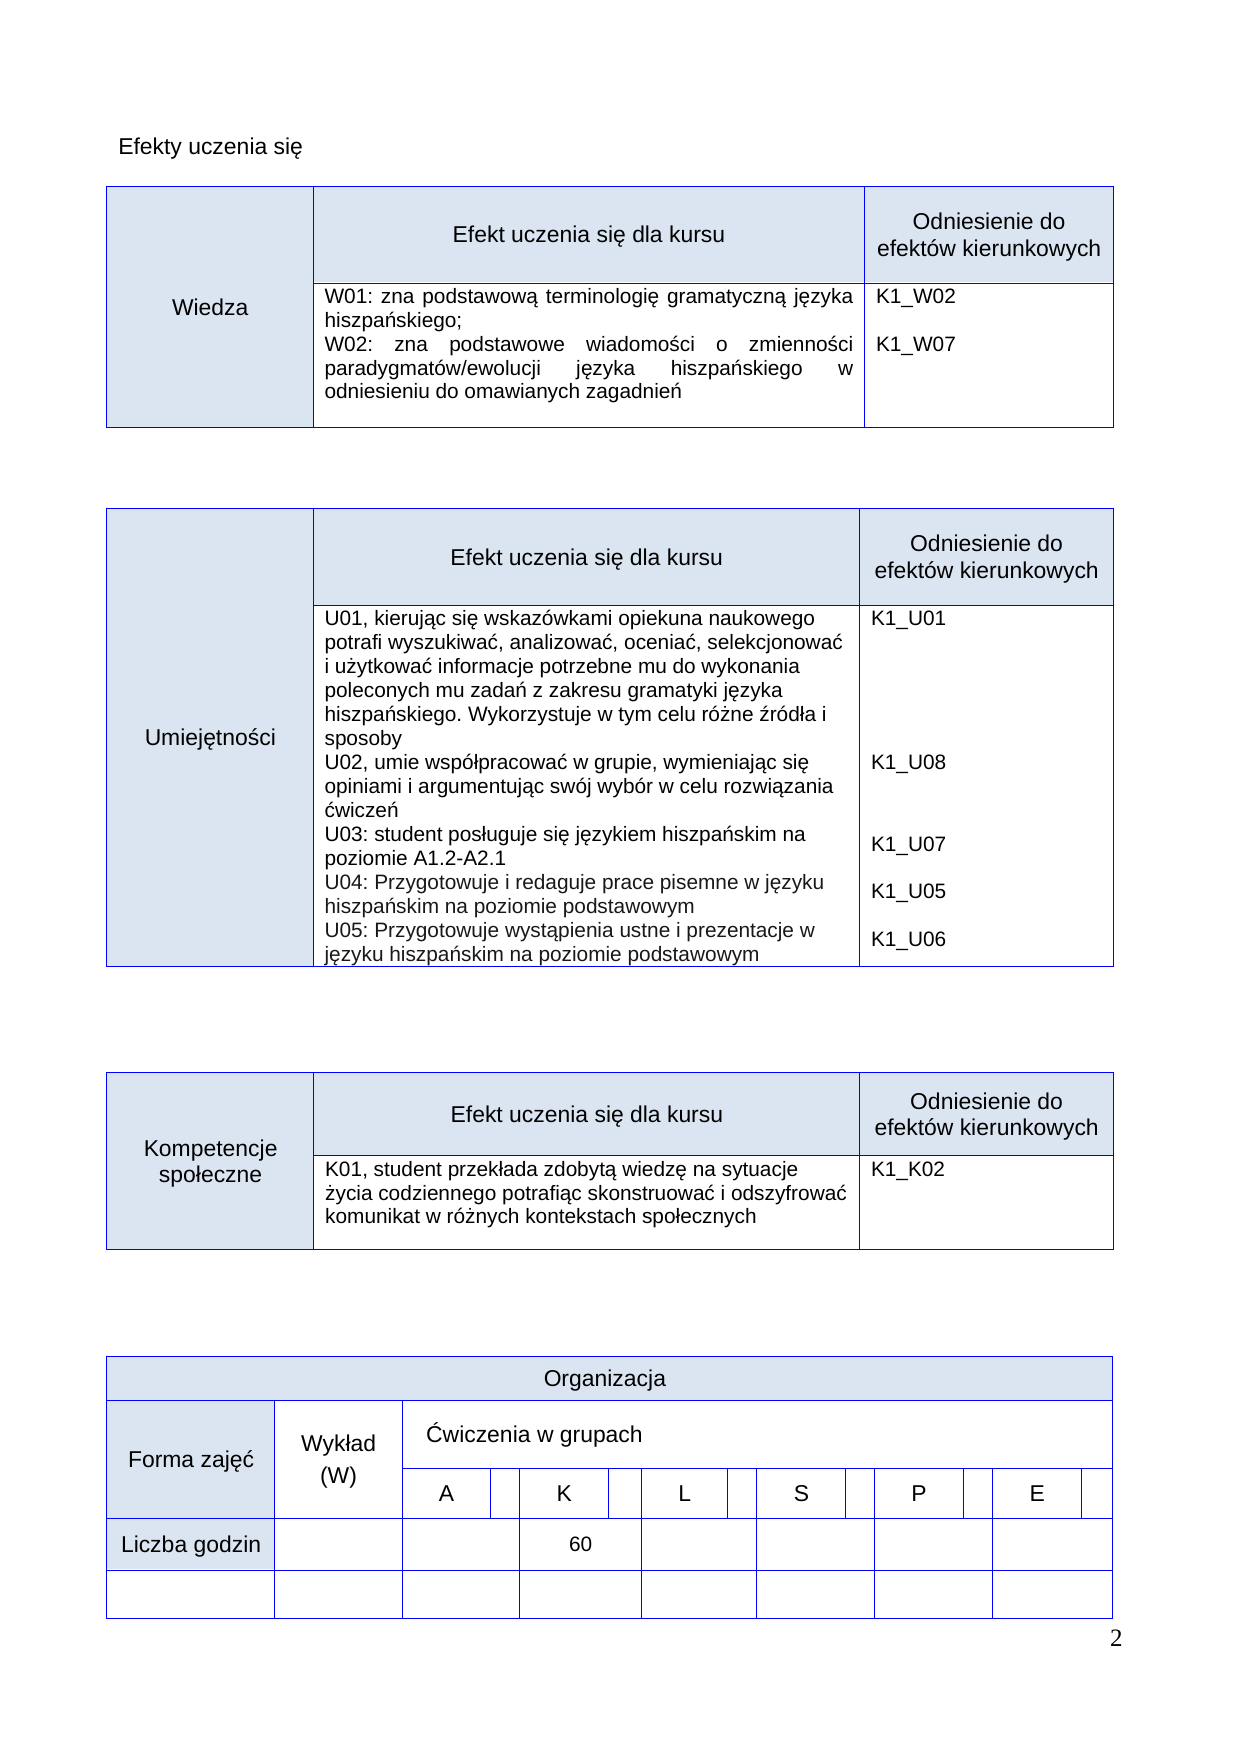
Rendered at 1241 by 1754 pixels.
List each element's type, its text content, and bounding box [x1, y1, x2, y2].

table_cell Liczba godzin [107, 1519, 274, 1569]
table_cell [609, 1469, 641, 1518]
table_cell [875, 1519, 992, 1569]
table_header Organizacja [107, 1357, 1112, 1400]
table_header Odniesienie do efektów kierunkowych [865, 187, 1113, 282]
table_cell [964, 1469, 992, 1518]
table_cell [491, 1469, 519, 1518]
table_cell 60 [520, 1519, 641, 1569]
table_header Odniesienie do efektów kierunkowych [860, 1073, 1113, 1155]
text Efekty uczenia się [118, 133, 1122, 159]
table_cell U01, kierując się wskazówkami opiekuna naukowego potrafi wyszukiwać, analizować, oceniać, selekcjonować i użytkować informacje potrzebne mu do wykonania poleconych mu zadań z zakresu gramatyki języka hiszpańskiego. Wykorzystuje w tym celu różne źródła i sposoby U02, umie współpracować w grupie, wymieniając się opiniami i argumentując swój wybór w celu rozwiązania ćwiczeń U03: student posługuje się językiem hiszpańskim na poziomie A1.2-A2.1 U04: Przygotowuje i redaguje prace pisemne w języku hiszpańskim na poziomie podstawowym U05: Przygotowuje wystąpienia ustne i prezentacje w języku hiszpańskim na poziomie podstawowym [314, 606, 859, 966]
table_header Kompetencje społeczne [107, 1073, 313, 1249]
table_cell [275, 1519, 402, 1569]
table_cell [993, 1571, 1112, 1618]
table_cell S [757, 1469, 845, 1518]
table_cell [728, 1469, 756, 1518]
table_cell K [520, 1469, 608, 1518]
table_header Odniesienie do efektów kierunkowych [860, 509, 1113, 605]
table_cell [520, 1571, 641, 1618]
table_cell K01, student przekłada zdobytą wiedzę na sytuacje życia codziennego potrafiąc skonstruować i odszyfrować komunikat w różnych kontekstach społecznych [314, 1156, 859, 1249]
table_cell K1_K02 [860, 1156, 1113, 1249]
table_cell E [993, 1469, 1081, 1518]
table_cell [403, 1519, 519, 1569]
table_header Wiedza [107, 187, 313, 427]
table_cell [757, 1571, 874, 1618]
table_cell [875, 1571, 992, 1618]
table_header Efekt uczenia się dla kursu [314, 187, 864, 282]
table_cell Forma zajęć [107, 1401, 274, 1518]
table_header Efekt uczenia się dla kursu [314, 1073, 859, 1155]
table_header Umiejętności [107, 509, 313, 966]
table_cell [642, 1519, 756, 1569]
table_cell [403, 1571, 519, 1618]
table_cell K1_W02 K1_W07 [865, 284, 1113, 427]
table_cell [757, 1519, 874, 1569]
table_cell [642, 1571, 756, 1618]
table_cell Wykład (W) [275, 1401, 402, 1518]
table_cell [993, 1519, 1112, 1569]
table_header Efekt uczenia się dla kursu [314, 509, 859, 605]
table_cell [1082, 1469, 1112, 1518]
table_cell K1_U01 K1_U08 K1_U07 K1_U05 K1_U06 [860, 606, 1113, 966]
table_cell A [403, 1469, 490, 1518]
table_cell W01: zna podstawową terminologię gramatyczną języka hiszpańskiego; W02: zna podstawowe wiadomości o zmienności paradygmatów/ewolucji języka hiszpańskiego w odniesieniu do omawianych zagadnień [314, 284, 864, 427]
table_cell Ćwiczenia w grupach [403, 1401, 1112, 1468]
table_cell [107, 1571, 274, 1618]
table_cell [275, 1571, 402, 1618]
table_cell L [642, 1469, 727, 1518]
table_cell P [875, 1469, 963, 1518]
table_cell [846, 1469, 874, 1518]
